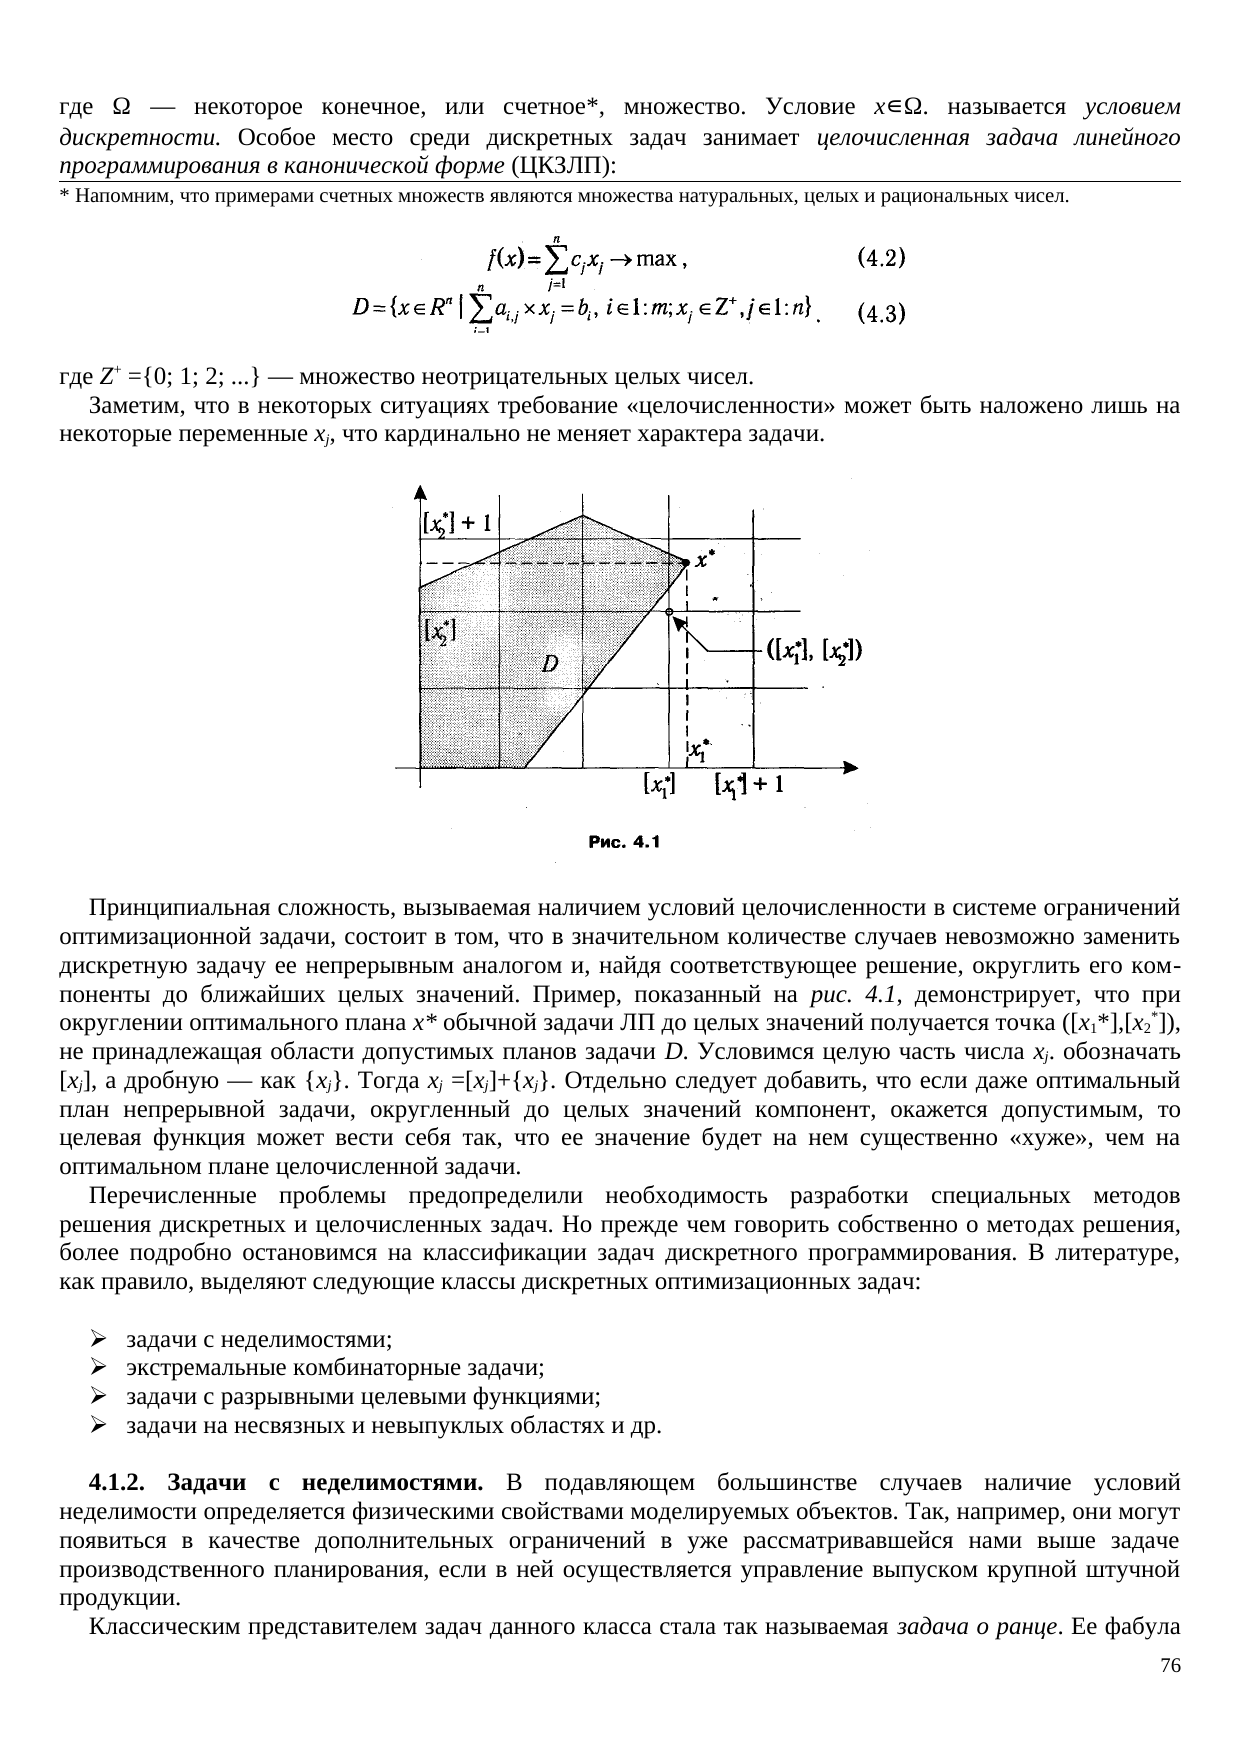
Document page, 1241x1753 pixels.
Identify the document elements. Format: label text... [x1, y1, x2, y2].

text 4.1.2. Задачи с неделимостями. В подавляющем большинстве случаев наличие условий неделимости определяется физическими свойствами моделируемых объектов. Так, например, они могут появиться в качестве дополнительных ограничений в уже рассматривавшейся нами выше задаче производственного планирования, если в ней осуществляется управление выпуском крупной штучной продукции. [59, 1467, 1181, 1611]
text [59, 1611, 1181, 1640]
list задачи с разрывными целевыми функциями; [89, 1381, 1181, 1410]
picture [379, 475, 891, 864]
text Перечисленные проблемы предопределили необходимость разработки специальных методов решения дискретных и целочисленных задач. Но прежде чем говорить собственно о методах решения, более подробно остановимся на классификации задач дискретного программирования. В литературе, как правило, выделяют следующие классы дискретных оптимизационных задач: [59, 1180, 1181, 1295]
text Заметим, что в некоторых ситуациях требование «целочисленности» может быть наложено лишь на некоторые переменные xj, что кардинально не меняет характера задачи. [59, 390, 1181, 447]
list задачи на несвязных и невыпуклых областях и др. [89, 1410, 1181, 1439]
text * Напомним, что примерами счетных множеств являются множества натуральных, целых и рациональных чисел. [59, 182, 1181, 207]
text где Z+ ={0; 1; 2; ...} — множество неотрицательных целых чисел. [59, 361, 1181, 390]
list экстремальные комбинаторные задачи; [89, 1352, 1181, 1381]
picture [336, 230, 934, 333]
text где Ω — некоторое конечное, или счетное*, множество. Условие х∊Ω. называется условием дискретности. Особое место среди дискретных задач занимает целочисленная задача линейного программирования в канонической форме (ЦКЗЛП): [59, 88, 1181, 181]
list задачи с неделимостями; [89, 1324, 1181, 1352]
text Принципиальная сложность, вызываемая наличием условий целочисленности в системе ограничений оптимизационной задачи, состоит в том, что в значительном количестве случаев невозможно заменить дискретную задачу ее непрерывным аналогом и, найдя соответствующее решение, округлить его компоненты до ближайших целых значений. Пример, показанный на рис. 4.1, демонстрирует, что при округлении оптимального плана х* обычной задачи ЛП до целых значений получается точка ([х1*],[x2*]), не принадлежащая области допустимых планов задачи D. Условимся целую часть числа хj. обозначать [хj], а дробную — как {хj}. Тогда хj =[хj]+{хj}. Отдельно следует добавить, что если даже оптимальный план непрерывной задачи, округленный до целых значений компонент, окажется допустимым, то целевая функция может вести себя так, что ее значение будет на нем существенно «хуже», чем на оптимальном плане целочисленной задачи. [59, 892, 1181, 1180]
